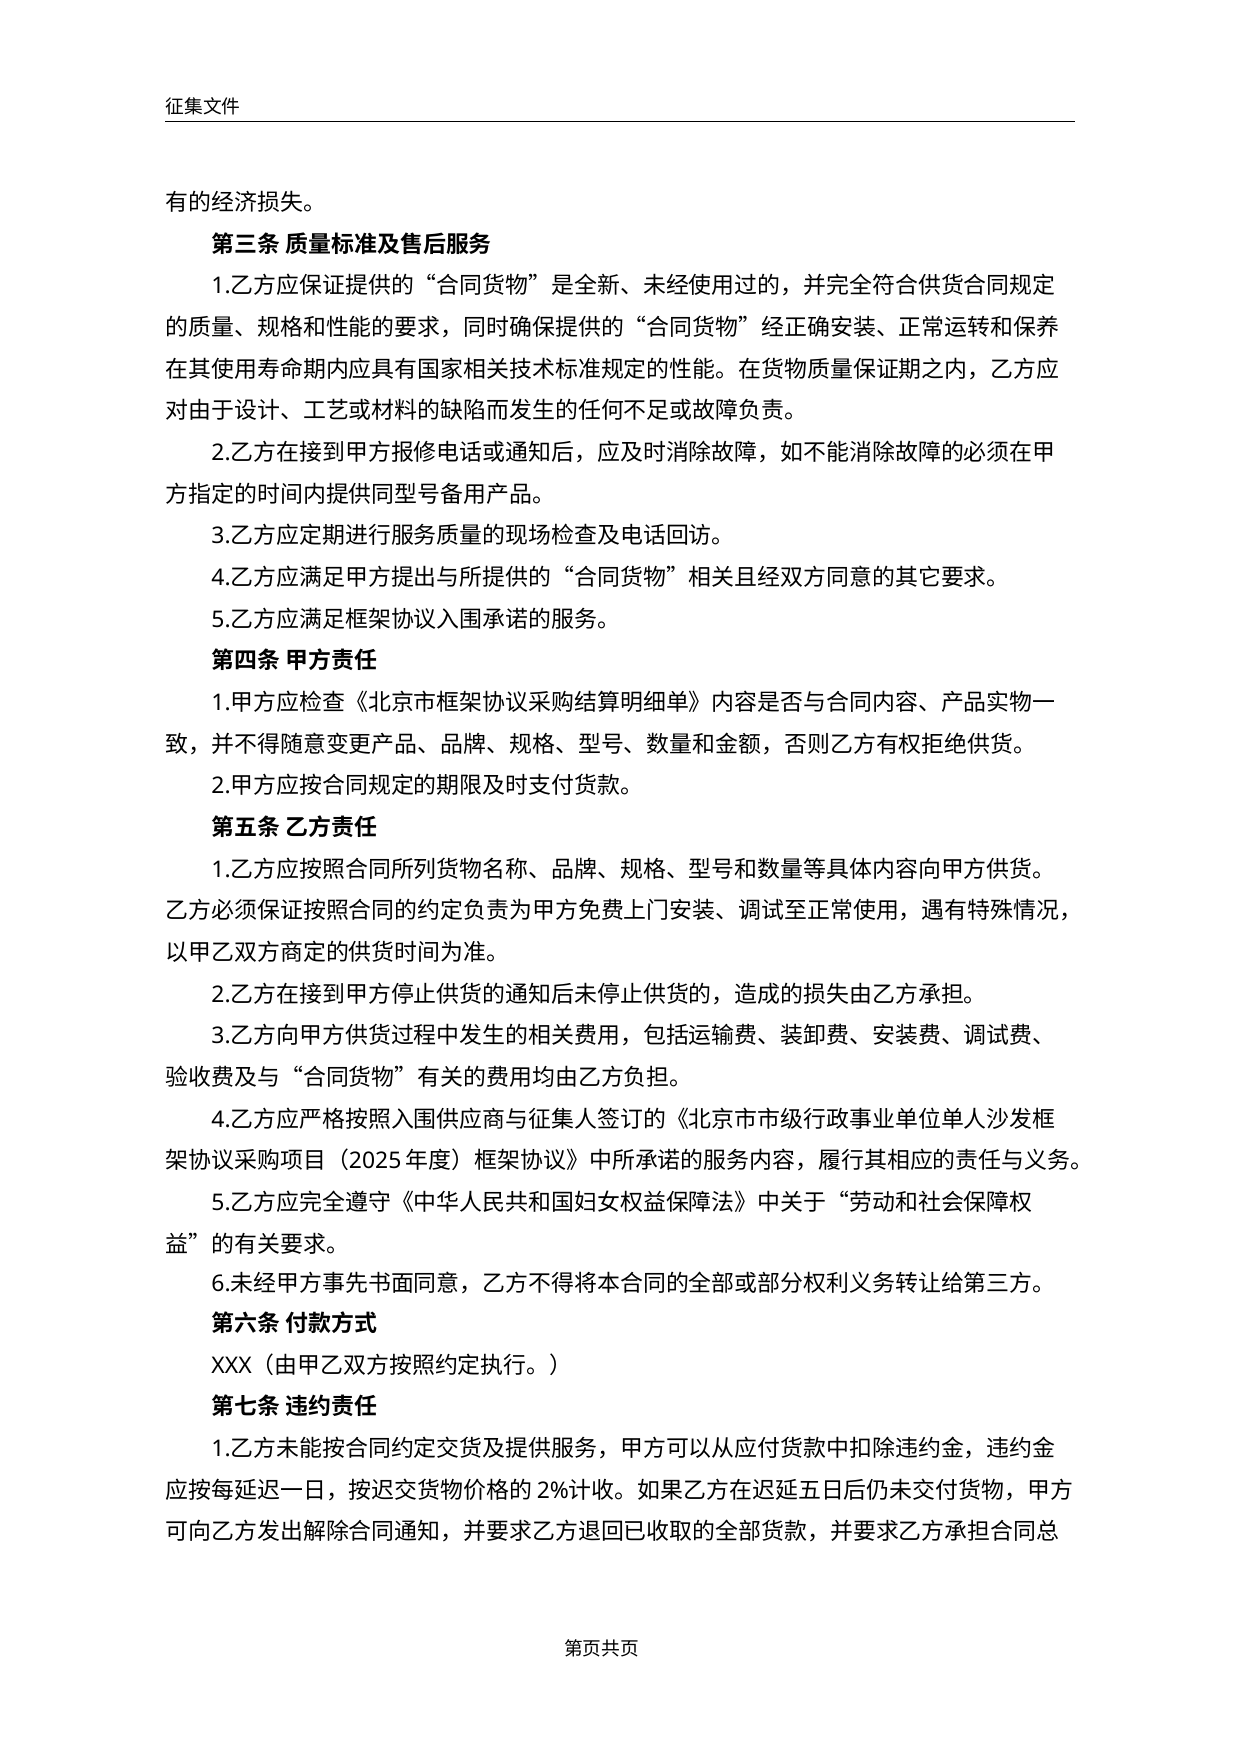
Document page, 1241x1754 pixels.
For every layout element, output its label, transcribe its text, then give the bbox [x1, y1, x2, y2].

text 1.甲方应检查《北京市框架协议采购结算明细单》内容是否与合同内容、产品实物一致，并不得随意变更产品、品牌、规格、型号、数量和金额，否则乙方有权拒绝供货。 [165, 677, 1075, 761]
text 6.未经甲方事先书面同意，乙方不得将本合同的全部或部分权利义务转让给第三方。 [165, 1261, 1075, 1298]
text 2.乙方在接到甲方停止供货的通知后未停止供货的，造成的损失由乙方承担。 [165, 969, 1075, 1011]
text 第四条 甲方责任 [165, 636, 1075, 677]
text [165, 177, 1075, 219]
text 5.乙方应完全遵守《中华人民共和国妇女权益保障法》中关于“劳动和社会保障权益”的有关要求。 [165, 1177, 1075, 1261]
text 1.乙方应按照合同所列货物名称、品牌、规格、型号和数量等具体内容向甲方供货。乙方必须保证按照合同的约定负责为甲方免费上门安装、调试至正常使用，遇有特殊情况，以甲乙双方商定的供货时间为准。 [165, 844, 1075, 969]
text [165, 1423, 1075, 1548]
text XXX（由甲乙双方按照约定执行。） [165, 1340, 1075, 1381]
text 4.乙方应严格按照入围供应商与征集人签订的《北京市市级行政事业单位单人沙发框架协议采购项目（2025年度）框架协议》中所承诺的服务内容，履行其相应的责任与义务。 [165, 1094, 1075, 1177]
text 1.乙方应保证提供的“合同货物”是全新、未经使用过的，并完全符合供货合同规定的质量、规格和性能的要求，同时确保提供的“合同货物”经正确安装、正常运转和保养在其使用寿命期内应具有国家相关技术标准规定的性能。在货物质量保证期之内，乙方应对由于设计、工艺或材料的缺陷而发生的任何不足或故障负责。 [165, 261, 1075, 427]
text 第五条 乙方责任 [165, 802, 1075, 844]
text 第七条 违约责任 [165, 1381, 1075, 1423]
text 5.乙方应满足框架协议入围承诺的服务。 [165, 594, 1075, 636]
text 第六条 付款方式 [165, 1298, 1075, 1340]
text 3.乙方应定期进行服务质量的现场检查及电话回访。 [165, 511, 1075, 552]
text 4.乙方应满足甲方提出与所提供的“合同货物”相关且经双方同意的其它要求。 [165, 552, 1075, 594]
text 2.甲方应按合同规定的期限及时支付货款。 [165, 761, 1075, 802]
text 3.乙方向甲方供货过程中发生的相关费用，包括运输费、装卸费、安装费、调试费、验收费及与“合同货物”有关的费用均由乙方负担。 [165, 1011, 1075, 1094]
text 第三条 质量标准及售后服务 [165, 219, 1075, 261]
text 2.乙方在接到甲方报修电话或通知后，应及时消除故障，如不能消除故障的必须在甲方指定的时间内提供同型号备用产品。 [165, 427, 1075, 511]
